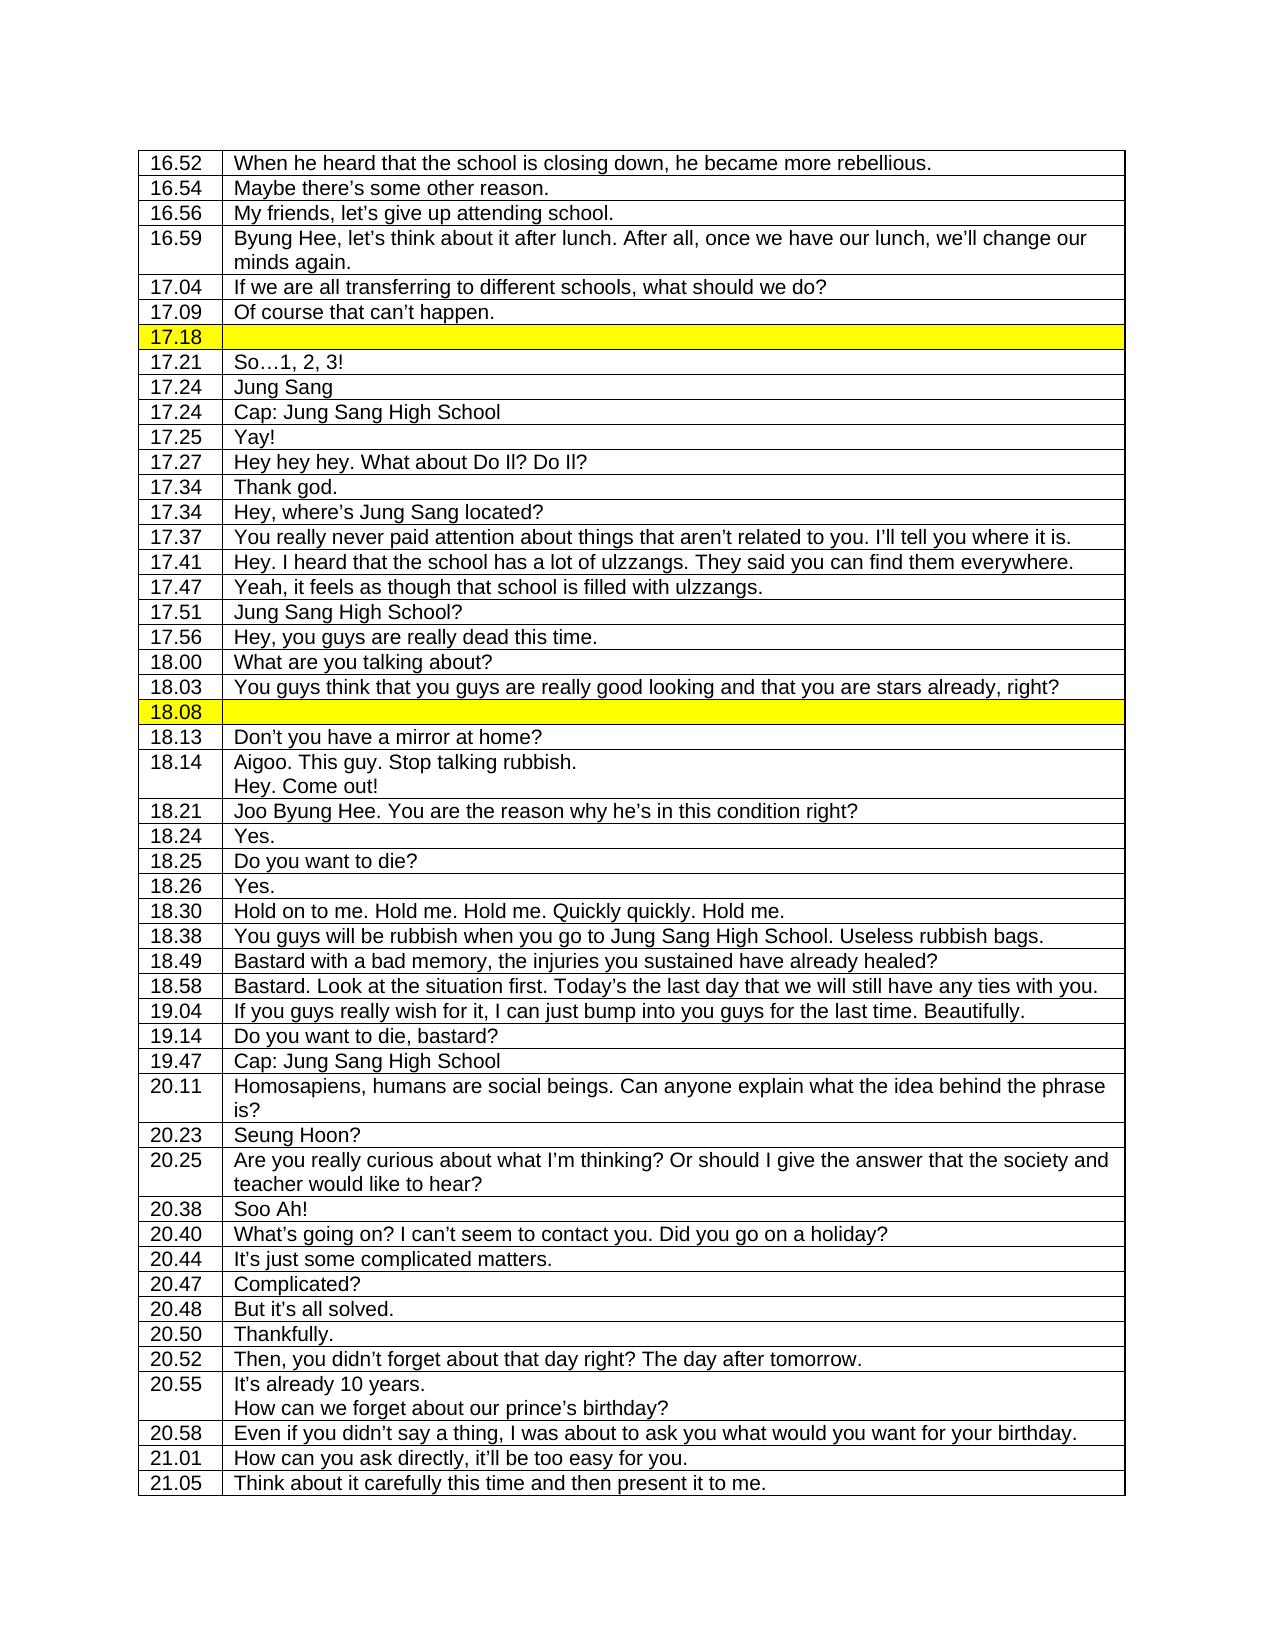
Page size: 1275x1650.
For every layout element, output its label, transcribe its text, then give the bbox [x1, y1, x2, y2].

table_cell Yes. [223, 874, 1124, 898]
table_cell Seung Hoon? [223, 1123, 1124, 1147]
table_cell Cap: Jung Sang High School [223, 1049, 1124, 1073]
table_cell 17.25 [139, 425, 222, 449]
table_cell Hold on to me. Hold me. Hold me. Quickly quickly. Hold me. [223, 899, 1124, 923]
table_cell Think about it carefully this time and then present it to me. [223, 1471, 1124, 1495]
table_cell 18.58 [139, 974, 222, 998]
table_cell Joo Byung Hee. You are the reason why he’s in this condition right? [223, 799, 1124, 823]
table_cell Aigoo. This guy. Stop talking rubbish. Hey. Come out! [223, 750, 1124, 798]
table_cell 17.47 [139, 575, 222, 599]
table_cell Do you want to die? [223, 849, 1124, 873]
table_cell So…1, 2, 3! [223, 350, 1124, 374]
table_cell 18.13 [139, 725, 222, 749]
table_cell Cap: Jung Sang High School [223, 400, 1124, 424]
table_cell 18.14 [139, 750, 222, 798]
table_cell 18.08 [139, 700, 222, 724]
table_cell 17.34 [139, 475, 222, 499]
table_cell Soo Ah! [223, 1197, 1124, 1221]
table_cell Even if you didn’t say a thing, I was about to ask you what would you want for your birthday. [223, 1421, 1124, 1445]
table_cell 18.24 [139, 824, 222, 848]
table_cell 18.00 [139, 650, 222, 674]
table_cell 16.52 [139, 151, 222, 175]
table_cell You guys think that you guys are really good looking and that you are stars already, right? [223, 675, 1124, 699]
table_cell [223, 325, 1124, 349]
table_cell Byung Hee, let’s think about it after lunch. After all, once we have our lunch, we’ll change our minds again. [223, 226, 1124, 274]
table_cell Maybe there’s some other reason. [223, 176, 1124, 200]
table_cell 20.58 [139, 1421, 222, 1445]
table_cell 20.40 [139, 1222, 222, 1246]
table_cell Bastard. Look at the situation first. Today’s the last day that we will still have any ties with you. [223, 974, 1124, 998]
table_cell If you guys really wish for it, I can just bump into you guys for the last time. Beautifully. [223, 999, 1124, 1023]
table_cell 18.30 [139, 899, 222, 923]
table_cell 20.55 [139, 1372, 222, 1420]
table_cell 18.03 [139, 675, 222, 699]
table_cell Hey, you guys are really dead this time. [223, 625, 1124, 649]
table_cell Are you really curious about what I’m thinking? Or should I give the answer that the society and teacher would like to hear? [223, 1148, 1124, 1196]
table_cell How can you ask directly, it’ll be too easy for you. [223, 1446, 1124, 1470]
table_cell 18.49 [139, 949, 222, 973]
table_cell Jung Sang High School? [223, 600, 1124, 624]
table_cell My friends, let’s give up attending school. [223, 201, 1124, 225]
table_cell What’s going on? I can’t seem to contact you. Did you go on a holiday? [223, 1222, 1124, 1246]
table_cell Then, you didn’t forget about that day right? The day after tomorrow. [223, 1347, 1124, 1371]
table_cell Don’t you have a mirror at home? [223, 725, 1124, 749]
table_cell 17.04 [139, 275, 222, 299]
table_cell Thankfully. [223, 1322, 1124, 1346]
table_cell Yes. [223, 824, 1124, 848]
table_cell 18.38 [139, 924, 222, 948]
table_cell Yay! [223, 425, 1124, 449]
table_cell 18.25 [139, 849, 222, 873]
table_cell 20.50 [139, 1322, 222, 1346]
table_cell 17.51 [139, 600, 222, 624]
table_cell If we are all transferring to different schools, what should we do? [223, 275, 1124, 299]
table_cell 17.41 [139, 550, 222, 574]
table_cell Complicated? [223, 1272, 1124, 1296]
table_cell 20.48 [139, 1297, 222, 1321]
table_cell Yeah, it feels as though that school is filled with ulzzangs. [223, 575, 1124, 599]
table_cell It’s already 10 years. How can we forget about our prince’s birthday? [223, 1372, 1124, 1420]
table_cell 20.25 [139, 1148, 222, 1196]
table_cell Thank god. [223, 475, 1124, 499]
table_cell Bastard with a bad memory, the injuries you sustained have already healed? [223, 949, 1124, 973]
table_cell 17.56 [139, 625, 222, 649]
table_cell 20.52 [139, 1347, 222, 1371]
table_cell You guys will be rubbish when you go to Jung Sang High School. Useless rubbish bags. [223, 924, 1124, 948]
table_cell 20.11 [139, 1074, 222, 1122]
table_cell Do you want to die, bastard? [223, 1024, 1124, 1048]
table_cell 16.59 [139, 226, 222, 274]
table_cell 16.54 [139, 176, 222, 200]
table_cell Jung Sang [223, 375, 1124, 399]
table_cell 20.44 [139, 1247, 222, 1271]
table_cell 18.21 [139, 799, 222, 823]
table_cell 19.47 [139, 1049, 222, 1073]
table_cell 17.24 [139, 400, 222, 424]
table_cell Of course that can’t happen. [223, 300, 1124, 324]
table_cell 17.21 [139, 350, 222, 374]
table_cell 17.27 [139, 450, 222, 474]
table_cell But it’s all solved. [223, 1297, 1124, 1321]
table_cell You really never paid attention about things that aren’t related to you. I’ll tell you where it is. [223, 525, 1124, 549]
table_cell Hey, where’s Jung Sang located? [223, 500, 1124, 524]
table_cell 17.09 [139, 300, 222, 324]
table_cell 20.47 [139, 1272, 222, 1296]
table_cell 18.26 [139, 874, 222, 898]
table_cell 17.34 [139, 500, 222, 524]
table_cell Hey hey hey. What about Do Il? Do Il? [223, 450, 1124, 474]
table_cell 20.38 [139, 1197, 222, 1221]
table_cell 16.56 [139, 201, 222, 225]
table_cell 19.04 [139, 999, 222, 1023]
table_cell Hey. I heard that the school has a lot of ulzzangs. They said you can find them everywhere. [223, 550, 1124, 574]
table_cell 21.01 [139, 1446, 222, 1470]
table_cell When he heard that the school is closing down, he became more rebellious. [223, 151, 1124, 175]
table_cell Homosapiens, humans are social beings. Can anyone explain what the idea behind the phrase is? [223, 1074, 1124, 1122]
table_cell 21.05 [139, 1471, 222, 1495]
table_cell 17.24 [139, 375, 222, 399]
table_cell What are you talking about? [223, 650, 1124, 674]
table_cell [223, 700, 1124, 724]
table_cell 19.14 [139, 1024, 222, 1048]
table_cell It’s just some complicated matters. [223, 1247, 1124, 1271]
table_cell 17.18 [139, 325, 222, 349]
table_cell 20.23 [139, 1123, 222, 1147]
table_cell 17.37 [139, 525, 222, 549]
